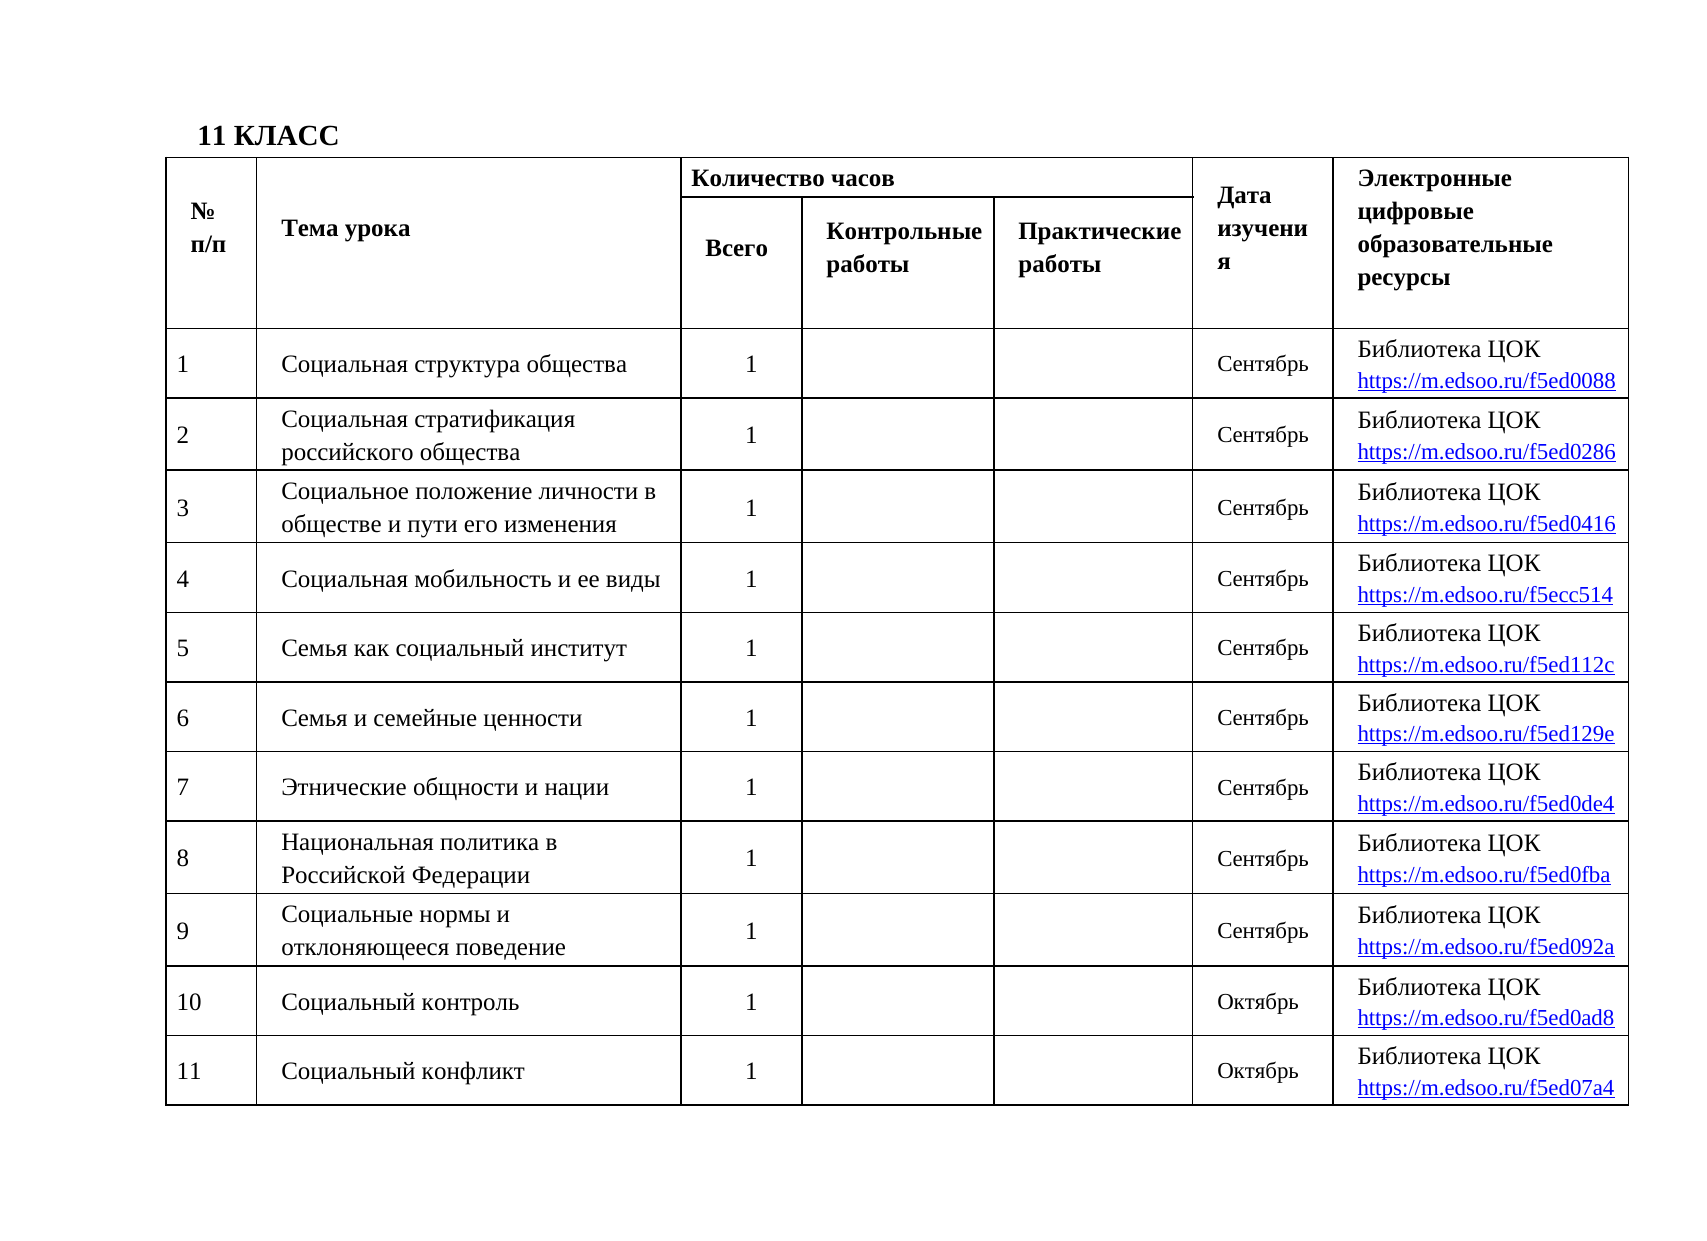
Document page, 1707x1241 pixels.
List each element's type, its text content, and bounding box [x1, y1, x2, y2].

table_cell 1 [682, 894, 801, 965]
table_cell 1 [682, 967, 801, 1034]
table_cell 1 [682, 399, 801, 469]
table_cell Социальный контроль [257, 967, 680, 1034]
table_cell Социальная структура общества [257, 329, 680, 397]
table_cell Библиотека ЦОК https://m.edsoo.ru/f5ed0de4 [1334, 752, 1628, 820]
table_header Тема урока [257, 158, 680, 327]
table_cell [995, 613, 1192, 681]
table_cell Сентябрь [1193, 752, 1332, 820]
table_cell Этнические общности и нации [257, 752, 680, 820]
table_cell 5 [167, 613, 256, 681]
table_cell Сентябрь [1193, 613, 1332, 681]
table_cell Сентябрь [1193, 399, 1332, 469]
table_cell 1 [682, 329, 801, 397]
table_cell 9 [167, 894, 256, 965]
table_cell 4 [167, 543, 256, 611]
table_cell 7 [167, 752, 256, 820]
table_cell [995, 1036, 1192, 1104]
table_cell Библиотека ЦОК https://m.edsoo.ru/f5ed092a [1334, 894, 1628, 965]
table_cell [995, 329, 1192, 397]
table_cell [995, 752, 1192, 820]
table_cell Октябрь [1193, 967, 1332, 1034]
table_cell Сентябрь [1193, 471, 1332, 542]
table_cell 8 [167, 822, 256, 892]
table_cell Сентябрь [1193, 329, 1332, 397]
table_header № п/п [167, 158, 256, 327]
table_cell Контрольные работы [803, 198, 993, 327]
table_cell Библиотека ЦОК https://m.edsoo.ru/f5ed0fba [1334, 822, 1628, 892]
table_cell Библиотека ЦОК https://m.edsoo.ru/f5ed0088 [1334, 329, 1628, 397]
table_cell Социальный конфликт [257, 1036, 680, 1104]
table_cell 11 [167, 1036, 256, 1104]
table_header Количество часов [682, 158, 1192, 196]
table_cell Сентябрь [1193, 822, 1332, 892]
table_cell Социальная мобильность и ее виды [257, 543, 680, 611]
table_cell Всего [682, 198, 801, 327]
table_cell Библиотека ЦОК https://m.edsoo.ru/f5ecc514 [1334, 543, 1628, 611]
table_cell Сентябрь [1193, 894, 1332, 965]
table_cell [803, 329, 993, 397]
table_cell [995, 822, 1192, 892]
table_cell 1 [682, 613, 801, 681]
table_cell [995, 967, 1192, 1034]
table_cell [803, 543, 993, 611]
table_cell [803, 399, 993, 469]
table_cell Социальная стратификация российского общества [257, 399, 680, 469]
table_cell Библиотека ЦОК https://m.edsoo.ru/f5ed07a4 [1334, 1036, 1628, 1104]
table_cell Библиотека ЦОК https://m.edsoo.ru/f5ed112c [1334, 613, 1628, 681]
table_cell Библиотека ЦОК https://m.edsoo.ru/f5ed0286 [1334, 399, 1628, 469]
table_cell Национальная политика в Российской Федерации [257, 822, 680, 892]
table_cell 1 [682, 752, 801, 820]
table_cell [803, 471, 993, 542]
table_cell 1 [682, 1036, 801, 1104]
table_cell [803, 752, 993, 820]
table_cell 6 [167, 683, 256, 751]
table_cell [803, 683, 993, 751]
table_cell Семья и семейные ценности [257, 683, 680, 751]
table_cell Библиотека ЦОК https://m.edsoo.ru/f5ed0ad8 [1334, 967, 1628, 1034]
table_cell [995, 399, 1192, 469]
table_cell 1 [682, 822, 801, 892]
table_cell Социальные нормы и отклоняющееся поведение [257, 894, 680, 965]
table_cell [995, 894, 1192, 965]
table_cell [995, 471, 1192, 542]
table_cell Октябрь [1193, 1036, 1332, 1104]
table_cell 1 [682, 543, 801, 611]
table_cell 3 [167, 471, 256, 542]
table_cell [803, 894, 993, 965]
table_cell [803, 613, 993, 681]
table_cell Практические работы [995, 198, 1192, 327]
table_header Дата изучения [1193, 158, 1332, 327]
table_cell Библиотека ЦОК https://m.edsoo.ru/f5ed129e [1334, 683, 1628, 751]
table_cell [995, 543, 1192, 611]
table_cell 10 [167, 967, 256, 1034]
table_cell 2 [167, 399, 256, 469]
table_cell [995, 683, 1192, 751]
table_cell [803, 1036, 993, 1104]
table_cell [803, 822, 993, 892]
table_cell Сентябрь [1193, 683, 1332, 751]
table_header Электронные цифровые образовательные ресурсы [1334, 158, 1628, 327]
table_cell Сентябрь [1193, 543, 1332, 611]
table_cell Семья как социальный институт [257, 613, 680, 681]
text 11 КЛАСС [190, 118, 1618, 152]
table_cell 1 [167, 329, 256, 397]
table_cell Социальное положение личности в обществе и пути его изменения [257, 471, 680, 542]
table_cell Библиотека ЦОК https://m.edsoo.ru/f5ed0416 [1334, 471, 1628, 542]
table_cell 1 [682, 683, 801, 751]
table_cell 1 [682, 471, 801, 542]
table_cell [803, 967, 993, 1034]
